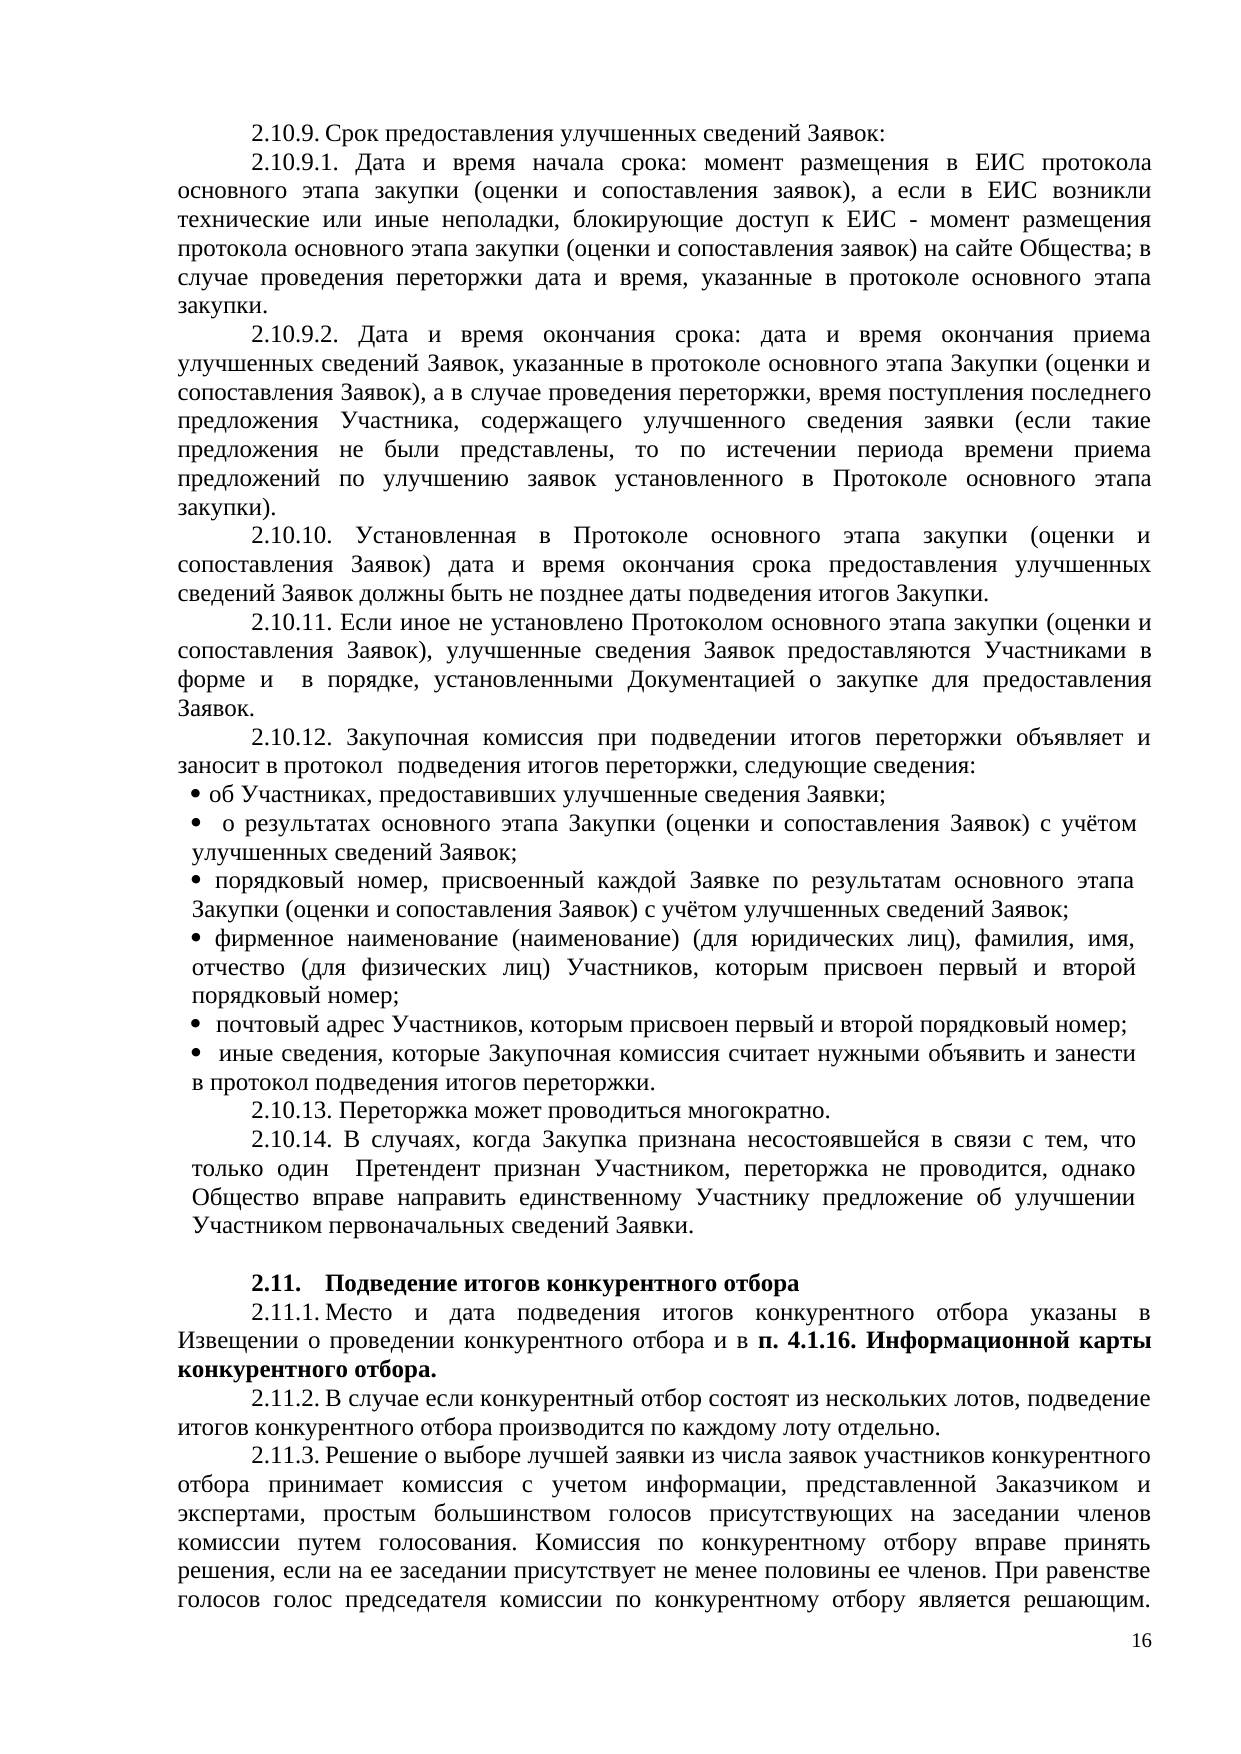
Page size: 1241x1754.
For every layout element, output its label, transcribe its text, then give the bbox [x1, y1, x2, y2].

list Срок предоставления улучшенных сведений Заявок: [177, 118, 1152, 147]
text 2.10.11. Если иное не установлено Протоколом основного этапа закупки (оценки и сопоставления Заявок), улучшенные сведения Заявок предоставляются Участниками в форме и в порядке, установленными Документацией о закупке для предоставления Заявок. [177, 607, 1152, 722]
list порядковый номер, присвоенный каждой Заявке по результатам основного этапа Закупки (оценки и сопоставления Заявок) с учётом улучшенных сведений Заявок; [192, 866, 1135, 923]
list Место и дата подведения итогов конкурентного отбора указаны в Извещении о проведении конкурентного отбора и в п. 4.1.16. Информационной карты конкурентного отбора. [177, 1297, 1152, 1383]
list о результатах основного этапа Закупки (оценки и сопоставления Заявок) с учётом улучшенных сведений Заявок; [192, 808, 1137, 866]
list Подведение итогов конкурентного отбора [251, 1268, 1152, 1297]
text 2.10.9.2. Дата и время окончания срока: дата и время окончания приема улучшенных сведений Заявок, указанные в протоколе основного этапа Закупки (оценки и сопоставления Заявок), а в случае проведения переторжки, время поступления последнего предложения Участника, содержащего улучшенного сведения заявки (если такие предложения не были представлены, то по истечении периода времени приема предложений по улучшению заявок установленного в Протоколе основного этапа закупки). [177, 319, 1152, 521]
text 2.10.10. Установленная в Протоколе основного этапа закупки (оценки и сопоставления Заявок) дата и время окончания срока предоставления улучшенных сведений Заявок должны быть не позднее даты подведения итогов Закупки. [177, 521, 1152, 607]
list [177, 1441, 1152, 1613]
list 2.10.14. В случаях, когда Закупка признана несостоявшейся в связи с тем, что только один Претендент признан Участником, переторжка не проводится, однако Общество вправе направить единственному Участнику предложение об улучшении Участником первоначальных сведений Заявки. [192, 1124, 1136, 1239]
list В случае если конкурентный отбор состоят из нескольких лотов, подведение итогов конкурентного отбора производится по каждому лоту отдельно. [177, 1383, 1152, 1441]
list об Участниках, предоставивших улучшенные сведения Заявки; [191, 779, 1152, 808]
text 2.10.12. Закупочная комиссия при подведении итогов переторжки объявляет и заносит в протокол подведения итогов переторжки, следующие сведения: [177, 722, 1152, 779]
list 2.10.13. Переторжка может проводиться многократно. [192, 1096, 1136, 1124]
text 2.10.9.1. Дата и время начала срока: момент размещения в ЕИС протокола основного этапа закупки (оценки и сопоставления заявок), а если в ЕИС возникли технические или иные неполадки, блокирующие доступ к ЕИС - момент размещения протокола основного этапа закупки (оценки и сопоставления заявок) на сайте Общества; в случае проведения переторжки дата и время, указанные в протоколе основного этапа закупки. [177, 147, 1152, 319]
list фирменное наименование (наименование) (для юридических лиц), фамилия, имя, отчество (для физических лиц) Участников, которым присвоен первый и второй порядковый номер; [192, 923, 1136, 1009]
list иные сведения, которые Закупочная комиссия считает нужными объявить и занести в протокол подведения итогов переторжки. [192, 1038, 1136, 1096]
list почтовый адрес Участников, которым присвоен первый и второй порядковый номер; [191, 1009, 1152, 1038]
